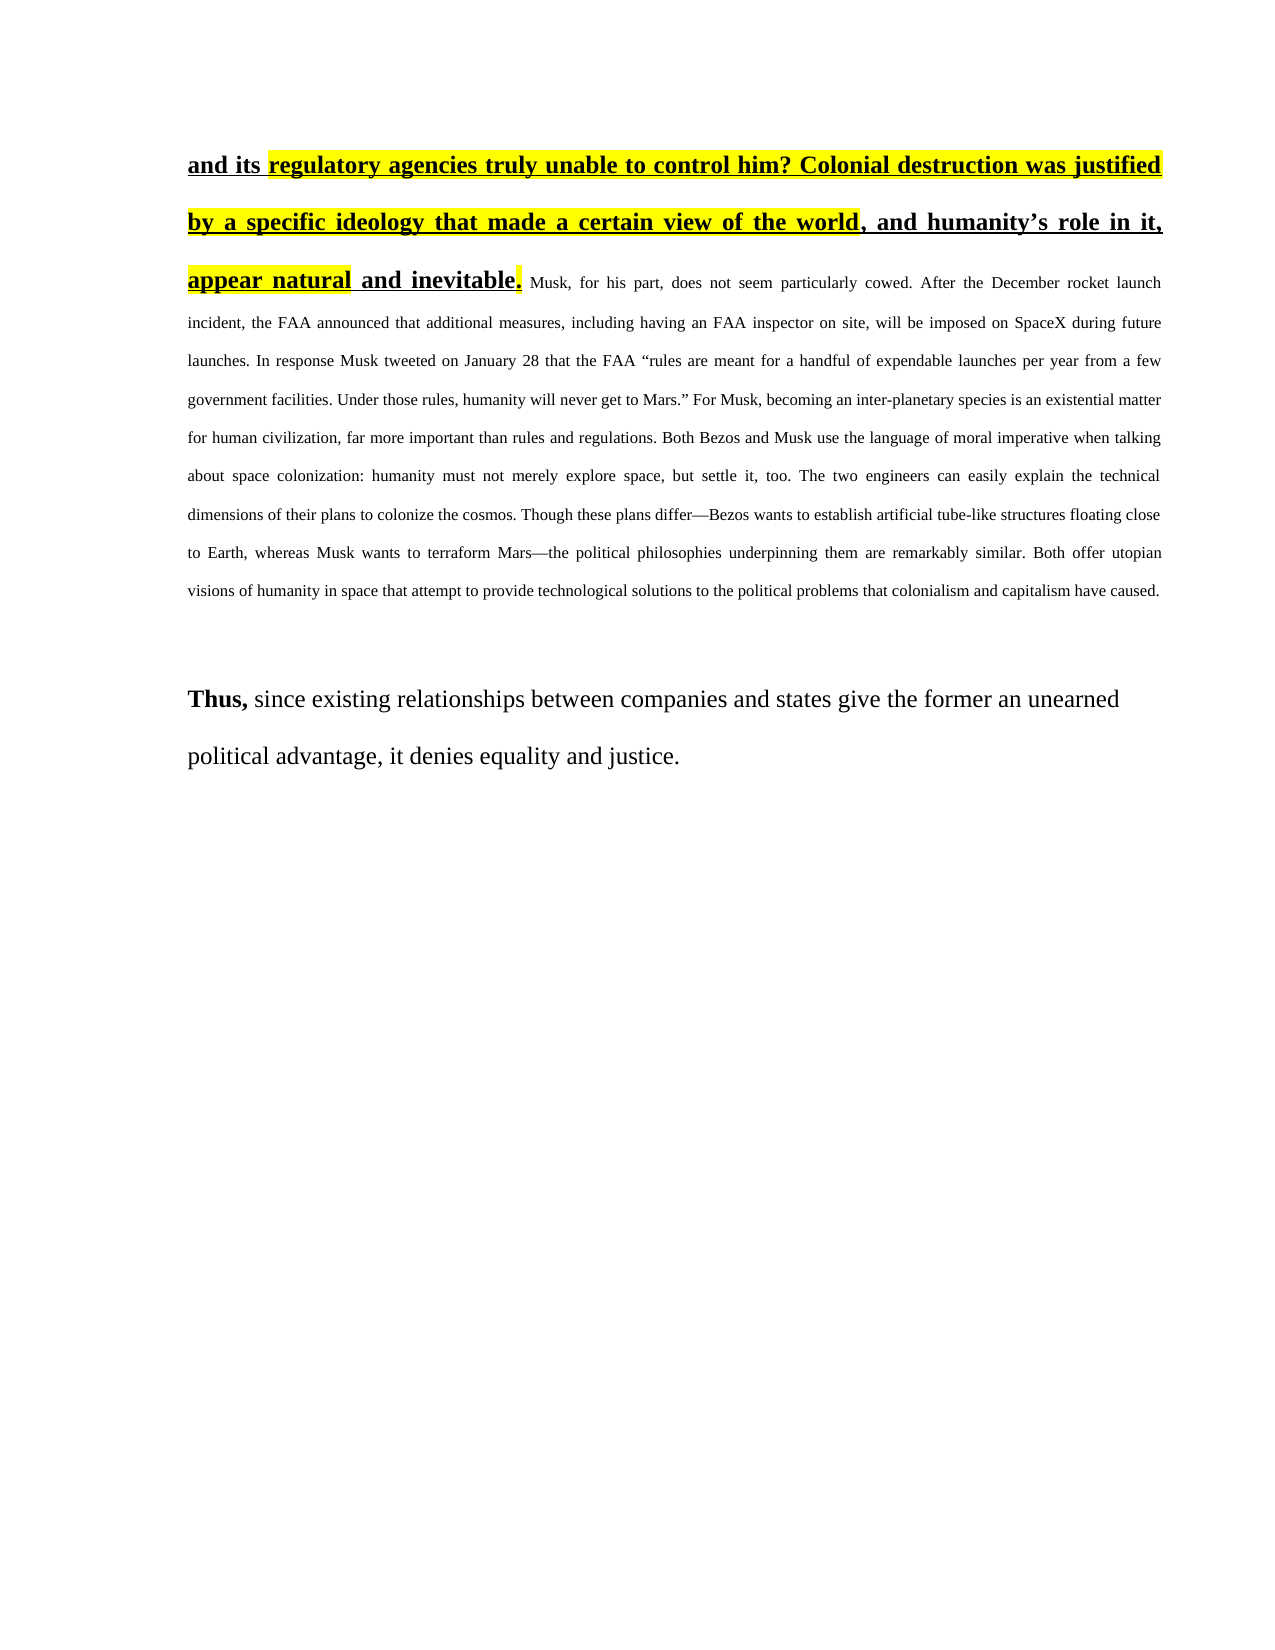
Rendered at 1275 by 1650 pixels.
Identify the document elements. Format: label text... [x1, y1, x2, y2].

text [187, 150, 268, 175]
text Thus, since existing relationships between companies and states give the former an unearned political advantage, it denies equality and justice. [187, 684, 1162, 770]
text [187, 233, 1162, 600]
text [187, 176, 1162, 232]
